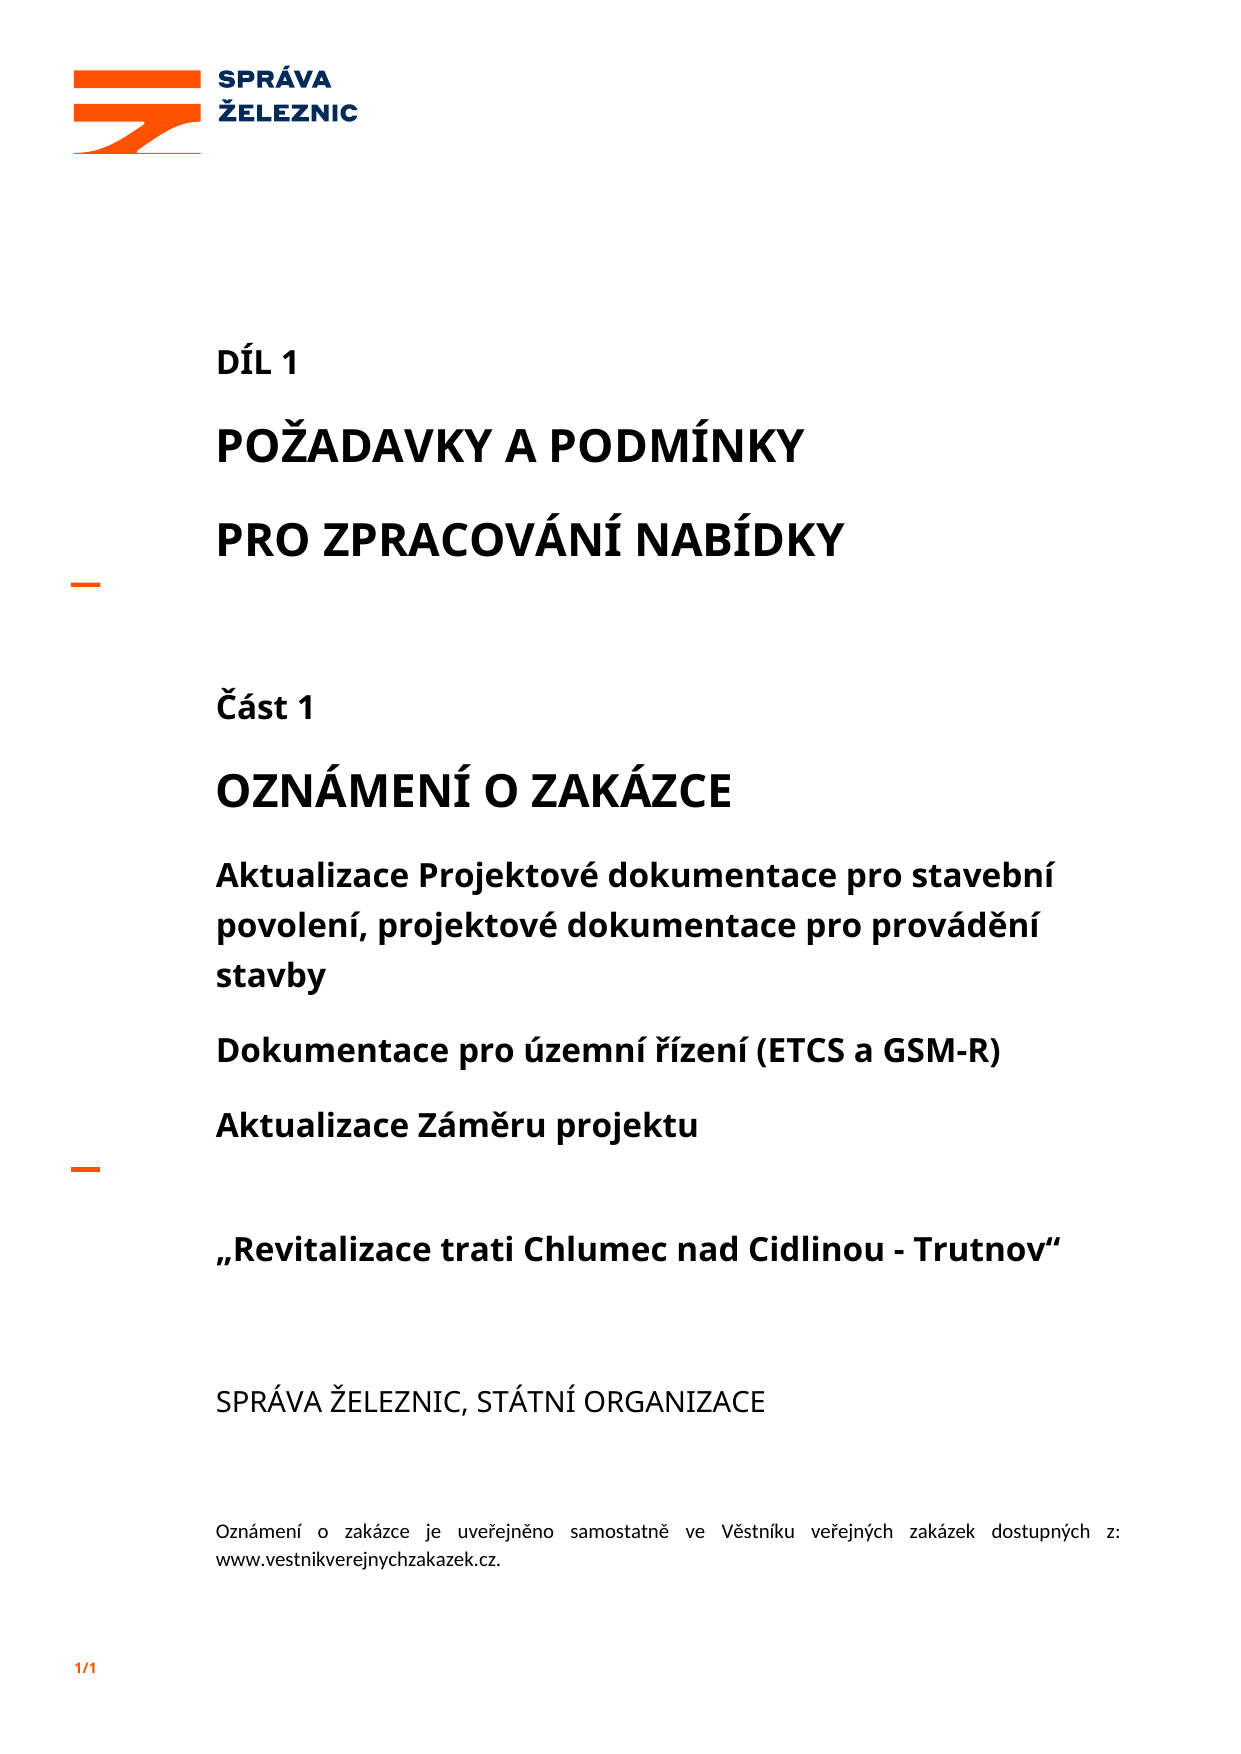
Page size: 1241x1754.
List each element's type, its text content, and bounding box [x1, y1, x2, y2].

text POŽADAVKY A PODMÍNKY [216, 414, 1122, 476]
text PRO ZPRACOVÁNÍ NABÍDKY [216, 507, 1122, 570]
text Část 1 [216, 684, 1122, 729]
text Aktualizace Projektové dokumentace pro stavební povolení, projektové dokumentace pro provádění stavby [216, 852, 1122, 997]
text Aktualizace Záměru projektu [216, 1102, 1122, 1147]
text OZNÁMENÍ O ZAKÁZCE [216, 759, 1122, 821]
text DÍL 1 [216, 339, 1122, 384]
text Oznámení o zakázce je uveřejněno samostatně ve Věstníku veřejných zakázek dostupných z: www.vestnikverejnychzakazek.cz. [216, 1519, 1122, 1572]
text „Revitalizace trati Chlumec nad Cidlinou - Trutnov“ [216, 1225, 1122, 1271]
text SPRÁVA ŽELEZNIC, STÁTNÍ ORGANIZACE [216, 1381, 1122, 1421]
text Dokumentace pro územní řízení (ETCS a GSM-R) [216, 1027, 1122, 1072]
